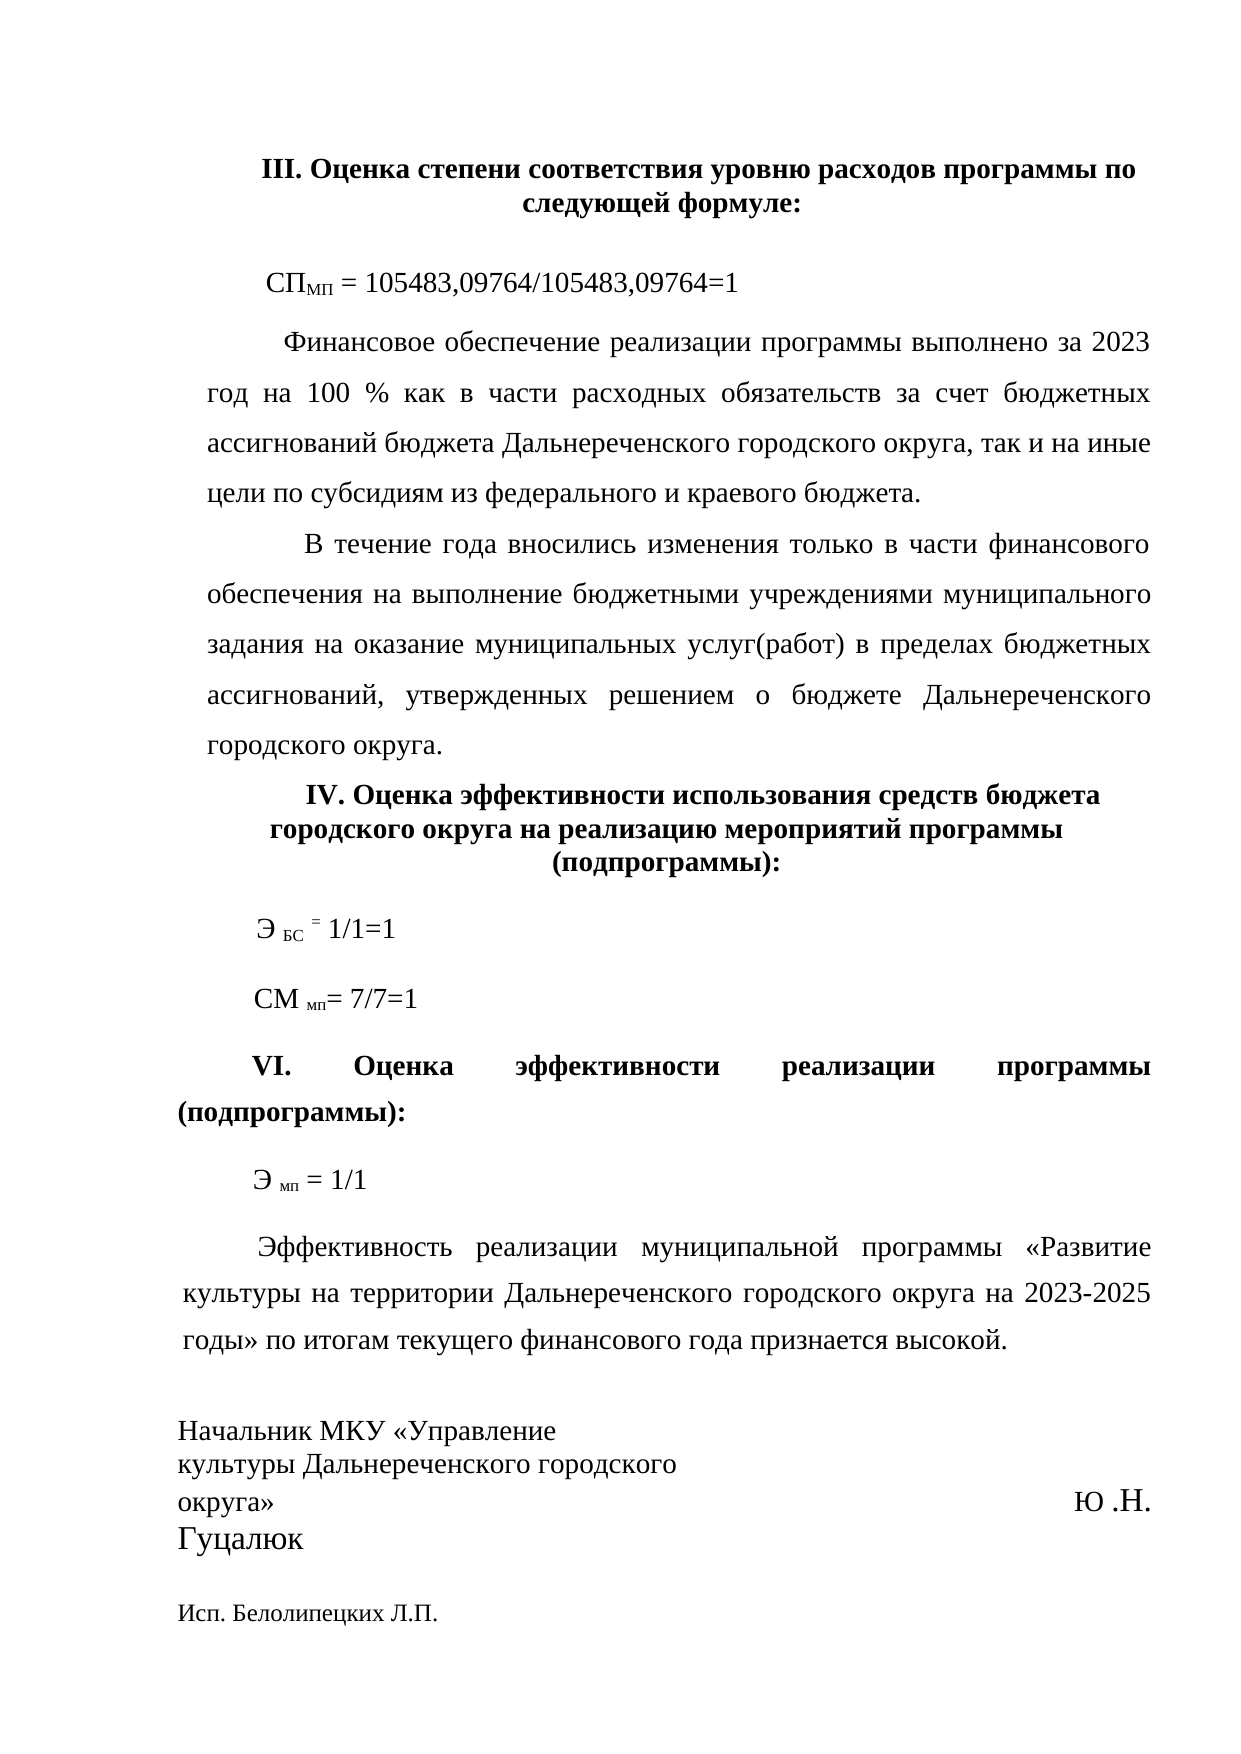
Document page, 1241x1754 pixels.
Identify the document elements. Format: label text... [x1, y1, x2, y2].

text Э мп = 1/1 [253, 1152, 1152, 1198]
text Э БС = 1/1=1 [256, 912, 1152, 945]
text Эффективность реализации муниципальной программы «Развитие культуры на территории Дальнереченского городского округа на 2023-2025 годы» по итогам текущего финансового года признается высокой. [183, 1219, 1152, 1359]
text культуры Дальнереченского городского [177, 1447, 1152, 1480]
text VI. Оценка эффективности реализации программы (подпрограммы): [177, 1038, 1152, 1131]
text округа» Ю.Н. Гуцалюк [177, 1480, 1152, 1557]
text Начальник МКУ «Управление [177, 1413, 1152, 1447]
text СПМП = 105483,09764/105483,09764=1 [177, 265, 1152, 299]
text IV. Оценка эффективности использования средств бюджета городского округа на реализацию мероприятий программы (подпрограммы): [185, 777, 1148, 878]
text СМ мп= 7/7=1 [254, 971, 1152, 1017]
text Финансовое обеспечение реализации программы выполнено за 2023 год на 100 % как в части расходных обязательств за счет бюджетных ассигнований бюджета Дальнереченского городского округа, так и на иные цели по субсидиям из федерального и краевого бюджета. [207, 324, 1152, 509]
text III. Оценка степени соответствия уровню расходов программы по следующей формуле: [178, 152, 1146, 219]
text Исп. Белолипецких Л.П. [177, 1595, 1152, 1629]
text В течение года вносились изменения только в части финансового обеспечения на выполнение бюджетными учреждениями муниципального задания на оказание муниципальных услуг(работ) в пределах бюджетных ассигнований, утвержденных решением о бюджете Дальнереченского городского округа. [207, 526, 1152, 761]
